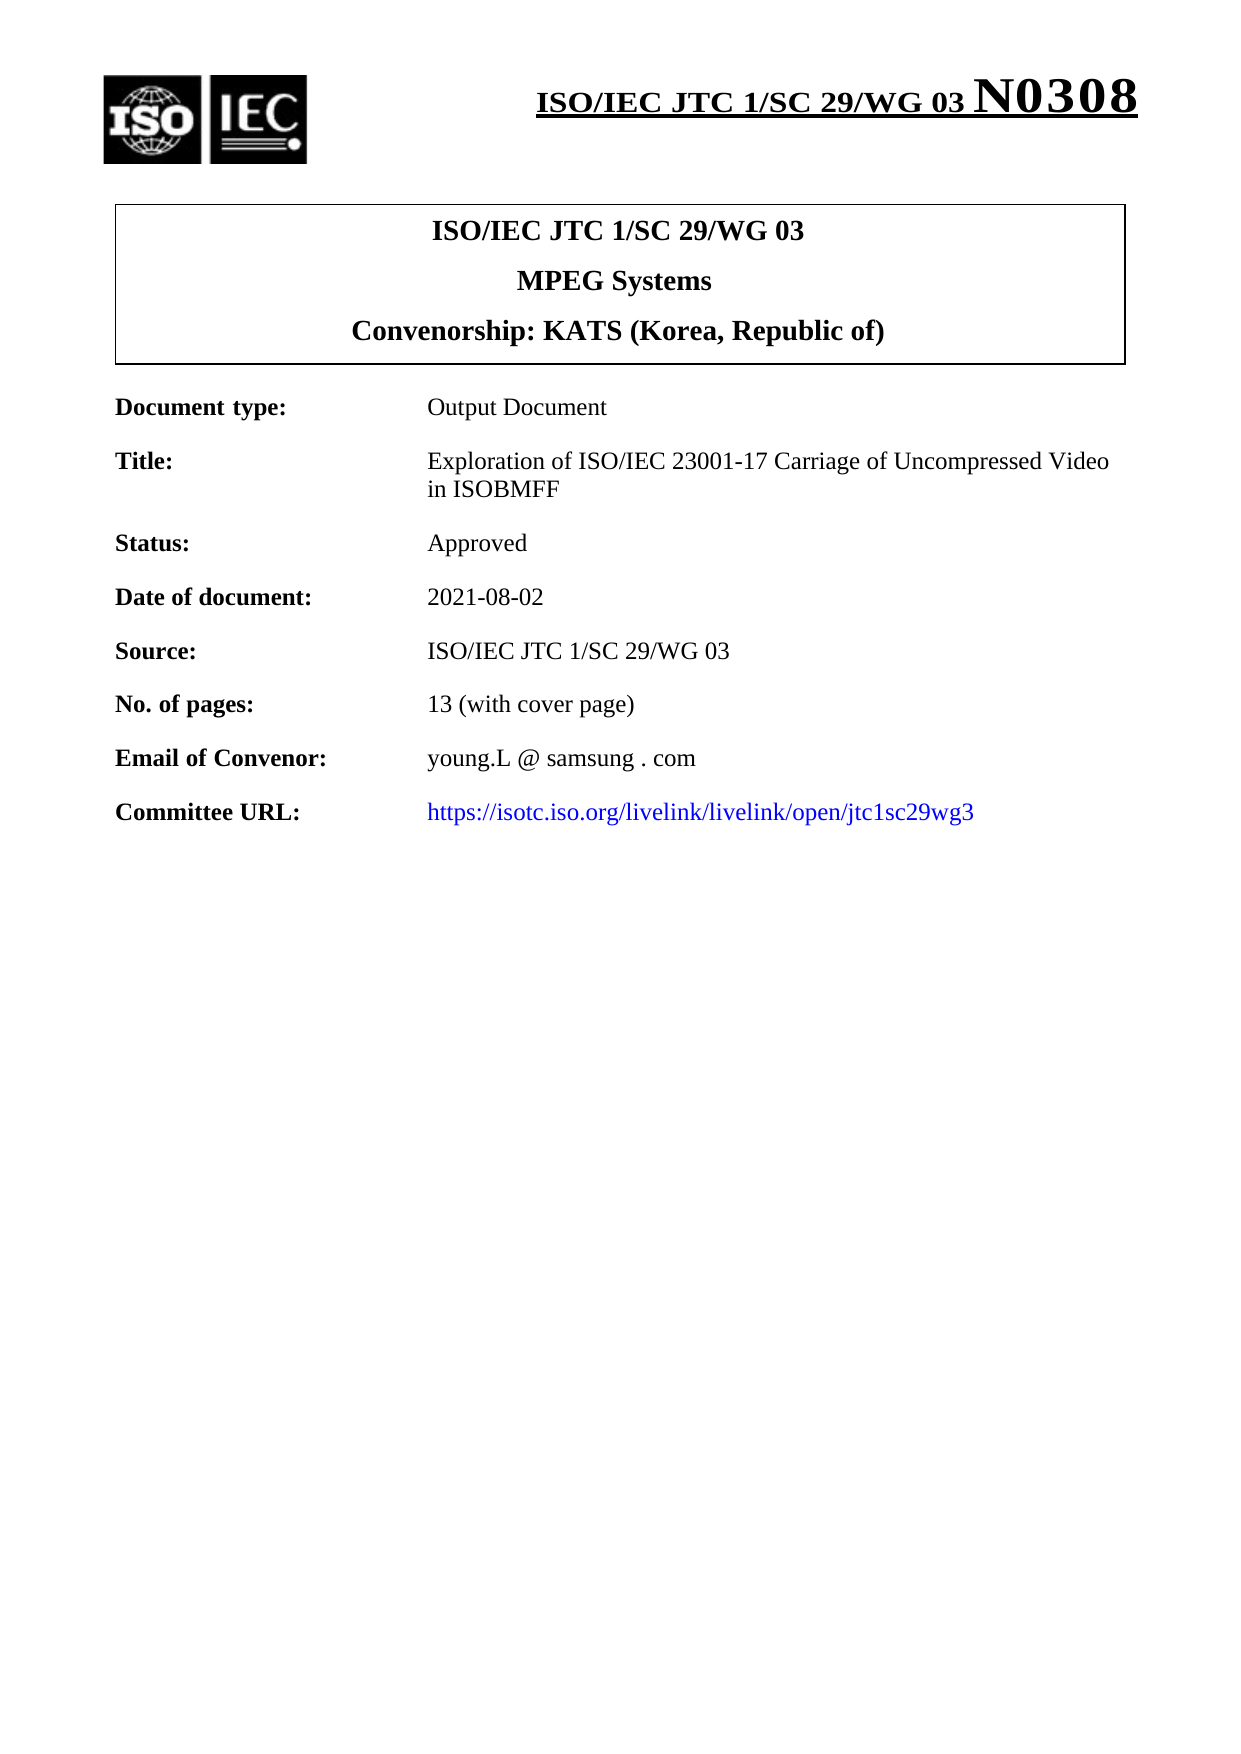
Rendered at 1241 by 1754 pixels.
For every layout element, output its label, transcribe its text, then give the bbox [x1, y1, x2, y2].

text Status: Approved [115, 528, 1116, 557]
text No. of pages: (with cover page) [115, 689, 1138, 718]
text Email of Convenor: young.L @ samsung . com [115, 743, 1138, 772]
text Date of document: 2021-08-02 [115, 582, 1138, 611]
text Document type: Output Document [115, 224, 1138, 421]
title ISO/IEC JTC 1/SC 29/WG 03 N0308 [228, 66, 1138, 123]
text Title: Exploration of ISO/IEC 23001-17 Carriage of Uncompressed Video in ISOBMFF [115, 446, 1116, 503]
picture [103, 75, 308, 164]
text Committee URL: https://isotc.iso.org/livelink/livelink/open/jtc1sc29wg3 [115, 797, 1138, 826]
text Source: ISO/IEC JTC 1/SC 29/WG 03 [115, 636, 1138, 664]
